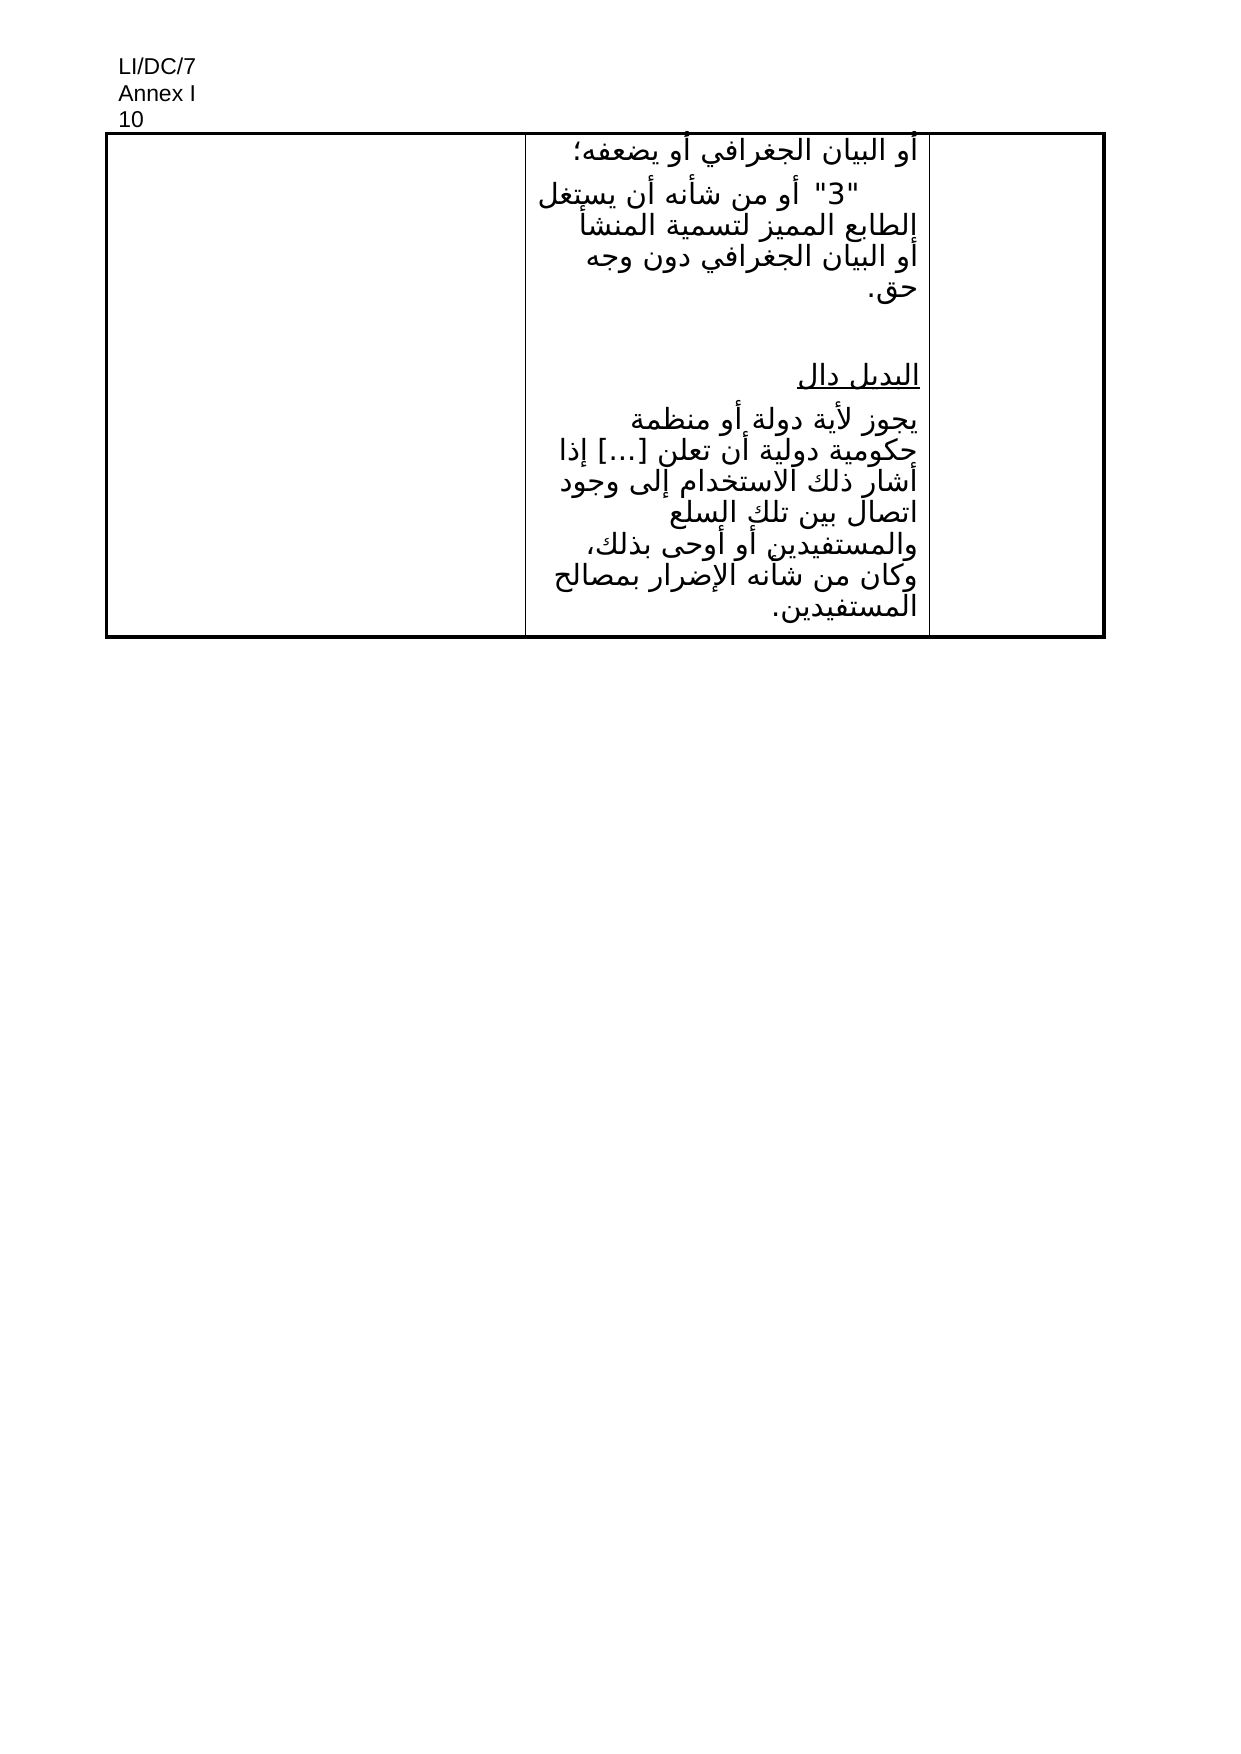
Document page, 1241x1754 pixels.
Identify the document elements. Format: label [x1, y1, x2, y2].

table_cell [930, 135, 1102, 635]
table_cell [526, 135, 929, 635]
table_cell [108, 135, 525, 635]
